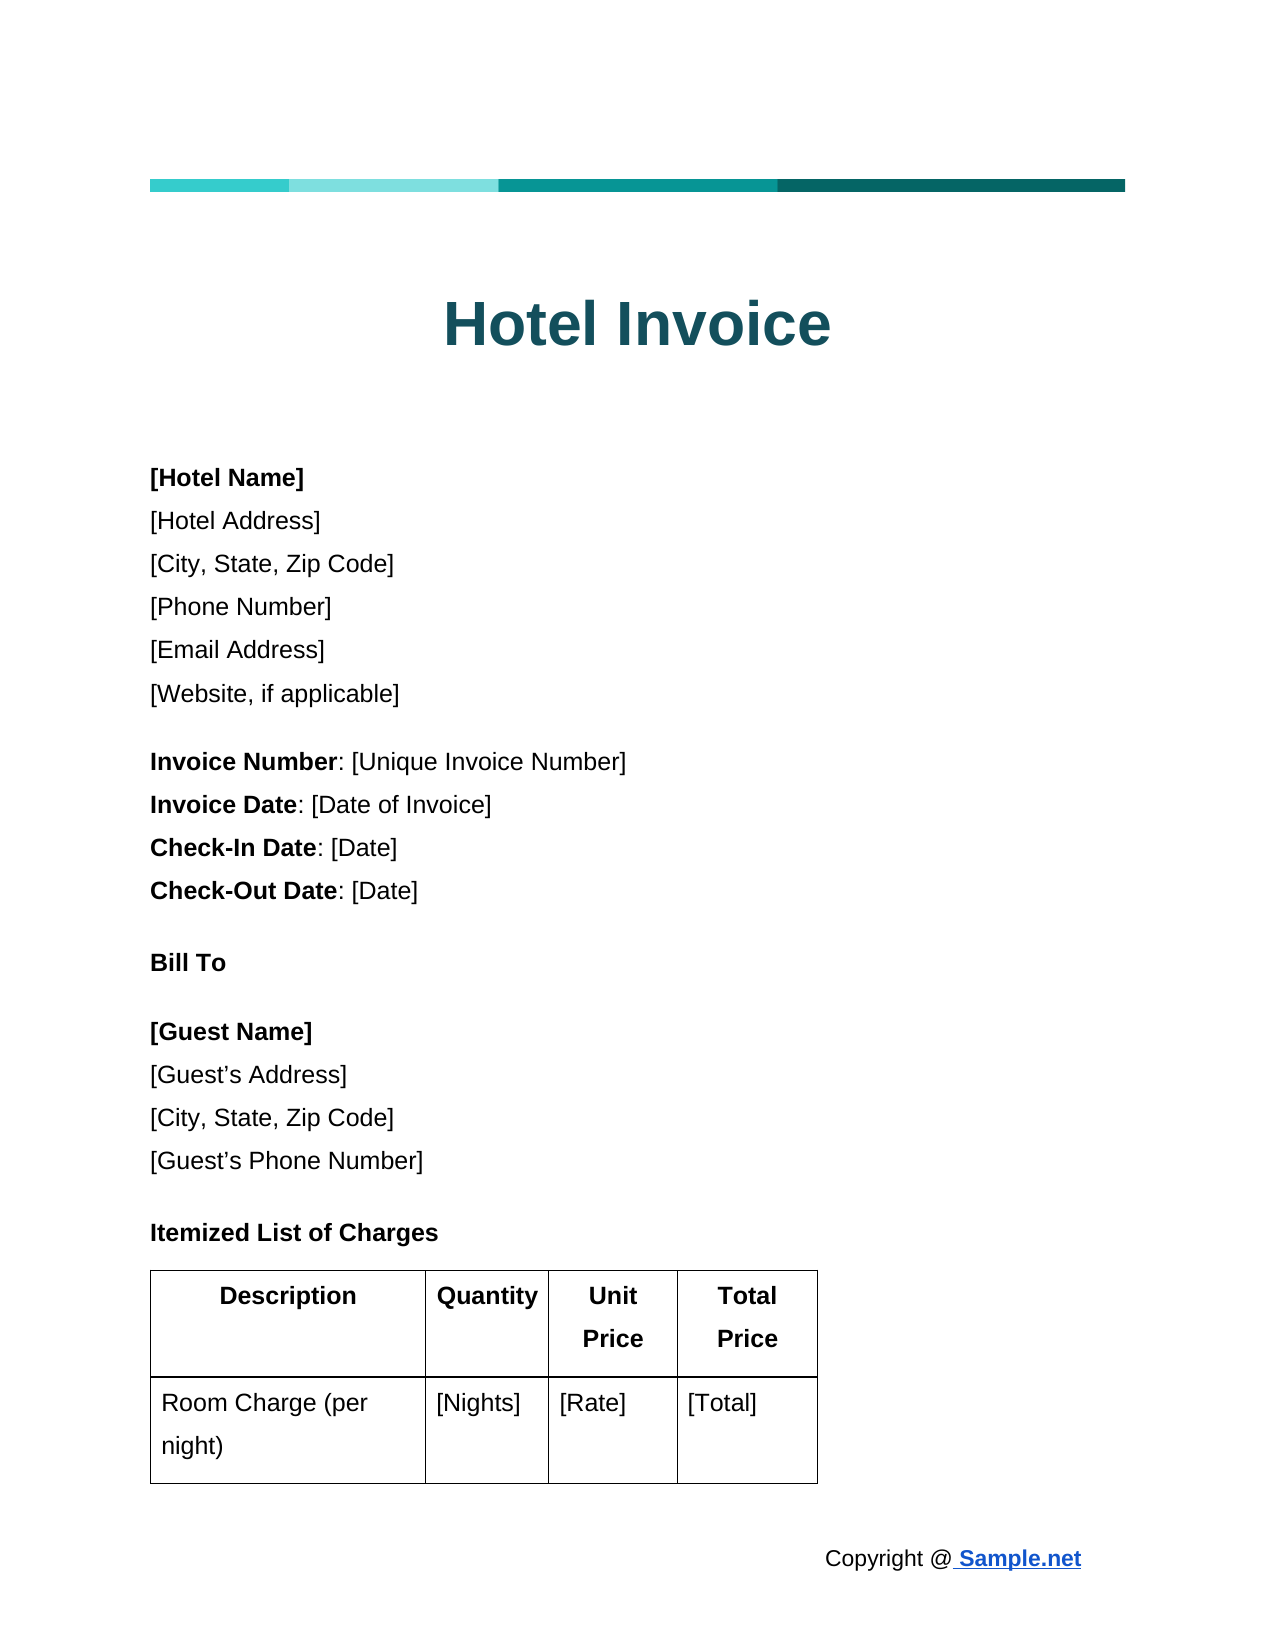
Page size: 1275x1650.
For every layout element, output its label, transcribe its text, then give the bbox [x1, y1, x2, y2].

table_header Quantity [426, 1271, 548, 1376]
table_cell Room Charge (per night) [151, 1378, 425, 1483]
text Invoice Number: [Unique Invoice Number] Invoice Date: [Date of Invoice] Check-In Date: [Date] Check-Out Date: [Date] [150, 747, 1125, 905]
table_header Description [151, 1271, 425, 1376]
table_header Unit Price [549, 1271, 677, 1376]
subtitle Itemized List of Charges [150, 1218, 1125, 1247]
picture [150, 179, 1125, 192]
table_cell [Rate] [549, 1378, 677, 1483]
subtitle Hotel Invoice [150, 192, 1125, 359]
text [Hotel Name] [Hotel Address] [City, State, Zip Code] [Phone Number] [Email Address] [Website, if applicable] [150, 420, 1125, 707]
table_header Total Price [678, 1271, 817, 1376]
table_cell [Total] [678, 1378, 817, 1483]
text [Guest Name] [Guest’s Address] [City, State, Zip Code] [Guest’s Phone Number] [150, 1016, 1125, 1174]
table_cell [Nights] [426, 1378, 548, 1483]
subtitle Bill To [150, 948, 1125, 977]
